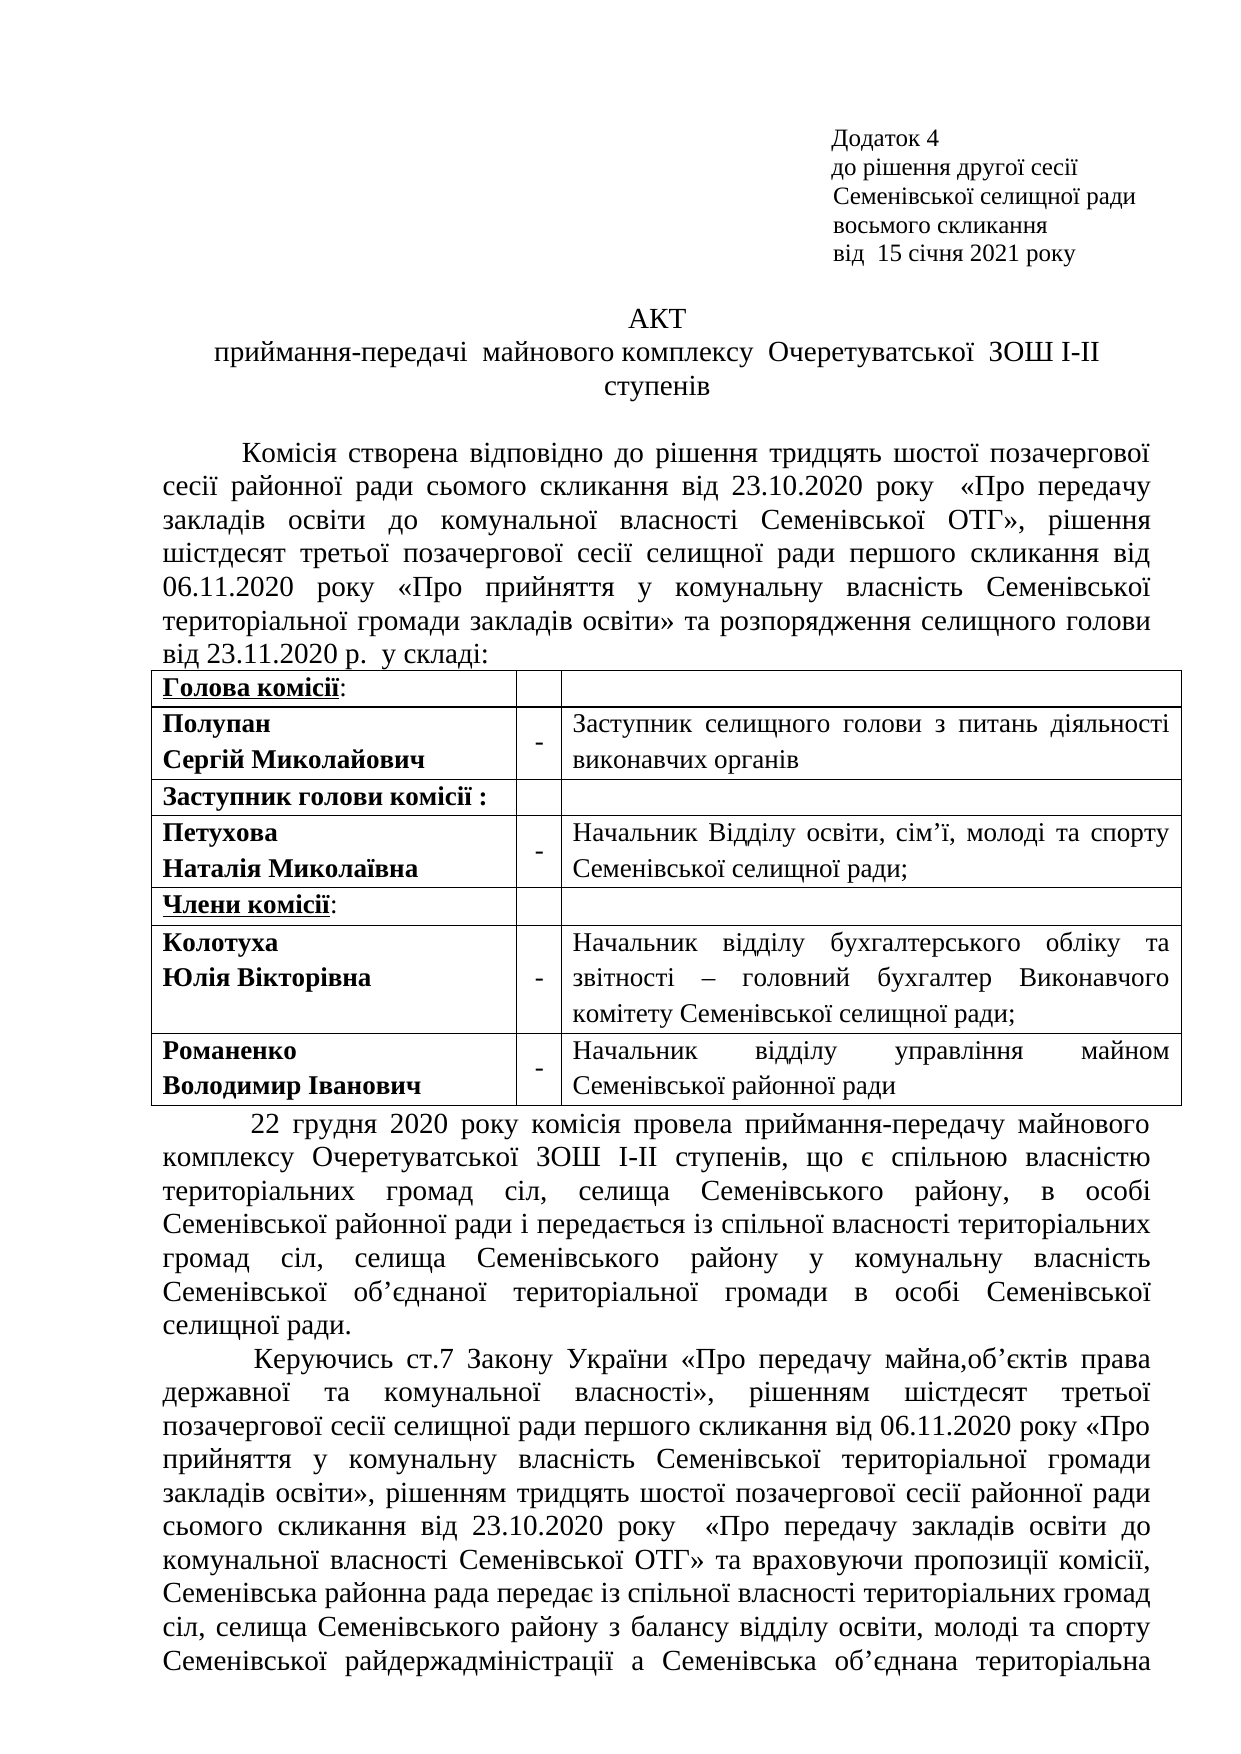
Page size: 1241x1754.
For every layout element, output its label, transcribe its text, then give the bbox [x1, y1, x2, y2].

table_cell Заступник селищного голови з питань діяльності виконавчих органів [562, 708, 1181, 779]
text 22 грудня 2020 року комісія провела приймання-передачу майнового комплексу Очеретуватської ЗОШ І-ІІ ступенів, що є спільною власністю територіальних громад сіл, селища Семенівського району, в особі Семенівської районної ради і передається із спільної власності територіальних громад сіл, селища Семенівського району у комунальну власність Семенівської об’єднаної територіальної громади в особі Семенівської селищної ради. [162, 1106, 1152, 1341]
table_header [562, 671, 1181, 706]
table_cell Петухова Наталія Миколаївна [152, 816, 516, 887]
text приймання-передачі майнового комплексу Очеретуватської ЗОШ І-ІІ ступенів [162, 334, 1152, 401]
text Семенівської селищної ради [162, 181, 1152, 210]
table_cell - [517, 816, 561, 887]
table_cell [562, 888, 1181, 925]
table_cell - [517, 1034, 561, 1105]
table_cell Начальник відділу бухгалтерського обліку та звітності – головний бухгалтер Виконавчого комітету Семенівської селищної ради; [562, 926, 1181, 1033]
text від 15 січня 2021 року [162, 238, 1152, 267]
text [162, 1341, 1152, 1676]
table_header [517, 671, 561, 706]
text до рішення другої сесії [162, 152, 1152, 181]
text восьмого скликання [162, 210, 1152, 238]
table_cell Полупан Сергій Миколайович [152, 708, 516, 779]
table_header Голова комісії: [152, 671, 516, 706]
text Комісія створена відповідно до рішення тридцять шостої позачергової сесії районної ради сьомого скликання від 23.10.2020 року «Про передачу закладів освіти до комунальної власності Семенівської ОТГ», рішення шістдесят третьої позачергової сесії селищної ради першого скликання від 06.11.2020 року «Про прийняття у комунальну власність Семенівської територіальної громади закладів освіти» та розпорядження селищного голови від 23.11.2020 р. у складі: [162, 435, 1152, 670]
table_cell - [517, 708, 561, 779]
table_cell Колотуха Юлія Вікторівна [152, 926, 516, 1033]
table_cell Начальник Відділу освіти, сім’ї, молоді та спорту Семенівської селищної ради; [562, 816, 1181, 887]
table_cell [517, 780, 561, 815]
table_cell Заступник голови комісії : [152, 780, 516, 815]
table_cell [562, 780, 1181, 815]
table_cell [517, 888, 561, 925]
text Додаток 4 [162, 123, 1152, 152]
table_cell Члени комісії: [152, 888, 516, 925]
table_cell Романенко Володимир Іванович [152, 1034, 516, 1105]
text АКТ [162, 301, 1152, 334]
table_cell Начальник відділу управління майном Семенівської районної ради [562, 1034, 1181, 1105]
table_cell - [517, 926, 561, 1033]
